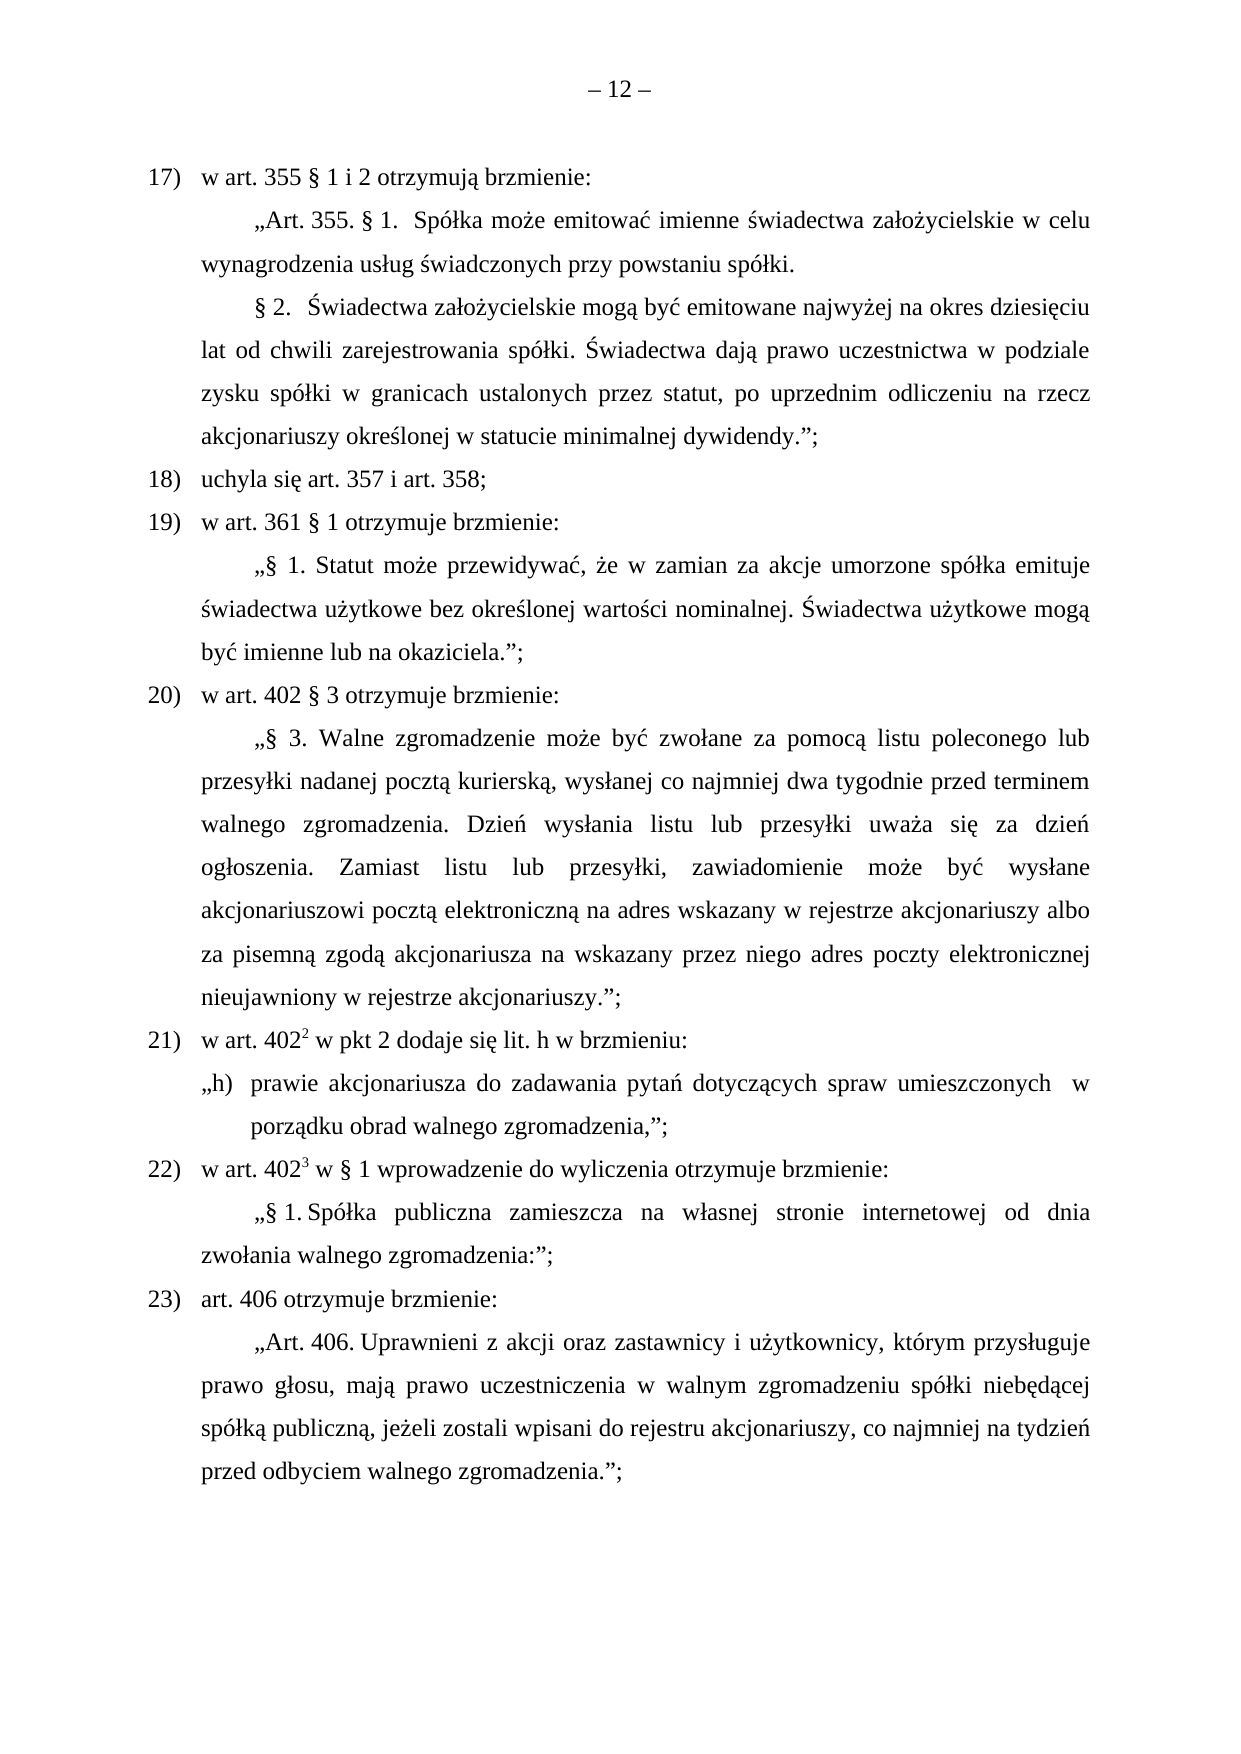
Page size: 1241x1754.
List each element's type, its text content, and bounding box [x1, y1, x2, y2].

text „Art. 355. § 1. Spółka może emitować imienne świadectwa założycielskie w celu wynagrodzenia usług świadczonych przy powstaniu spółki. [201, 206, 1091, 277]
text „Art. 406. Uprawnieni z akcji oraz zastawnicy i użytkownicy, którym przysługuje prawo głosu, mają prawo uczestniczenia w walnym zgromadzeniu spółki niebędącej spółką publiczną, jeżeli zostali wpisani do rejestru akcjonariuszy, co najmniej na tydzień przed odbyciem walnego zgromadzenia.”; [201, 1327, 1091, 1485]
text „§ 3. Walne zgromadzenie może być zwołane za pomocą listu poleconego lub przesyłki nadanej pocztą kurierską, wysłanej co najmniej dwa tygodnie przed terminem walnego zgromadzenia. Dzień wysłania listu lub przesyłki uważa się za dzień ogłoszenia. Zamiast listu lub przesyłki, zawiadomienie może być wysłane akcjonariuszowi pocztą elektroniczną na adres wskazany w rejestrze akcjonariuszy albo za pisemną zgodą akcjonariusza na wskazany przez niego adres poczty elektronicznej nieujawniony w rejestrze akcjonariuszy.”; [201, 723, 1091, 1011]
text 20) w art. 402 § 3 otrzymuje brzmienie: [148, 680, 1091, 709]
text 23) art. 406 otrzymuje brzmienie: [148, 1284, 1091, 1312]
text 17) w art. 355 § 1 i 2 otrzymują brzmienie: [148, 162, 1091, 191]
text „§ 1. Statut może przewidywać, że w zamian za akcje umorzone spółka emituje świadectwa użytkowe bez określonej wartości nominalnej. Świadectwa użytkowe mogą być imienne lub na okaziciela.”; [201, 551, 1091, 666]
text „§ 1. Spółka publiczna zamieszcza na własnej stronie internetowej od dnia zwołania walnego zgromadzenia:”; [201, 1197, 1091, 1269]
text „h) prawie akcjonariusza do zadawania pytań dotyczących spraw umieszczonych w porządku obrad walnego zgromadzenia,”; [201, 1068, 1091, 1140]
text 22) w art. 4023 w § 1 wprowadzenie do wyliczenia otrzymuje brzmienie: [148, 1154, 1091, 1183]
text 18) uchyla się art. 357 i art. 358; [148, 464, 1091, 493]
text 21) w art. 4022 w pkt 2 dodaje się lit. h w brzmieniu: [148, 1025, 1091, 1054]
text 19) w art. 361 § 1 otrzymuje brzmienie: [148, 507, 1091, 536]
text § 2. Świadectwa założycielskie mogą być emitowane najwyżej na okres dziesięciu lat od chwili zarejestrowania spółki. Świadectwa dają prawo uczestnictwa w podziale zysku spółki w granicach ustalonych przez statut, po uprzednim odliczeniu na rzecz akcjonariuszy określonej w statucie minimalnej dywidendy.”; [201, 292, 1091, 450]
